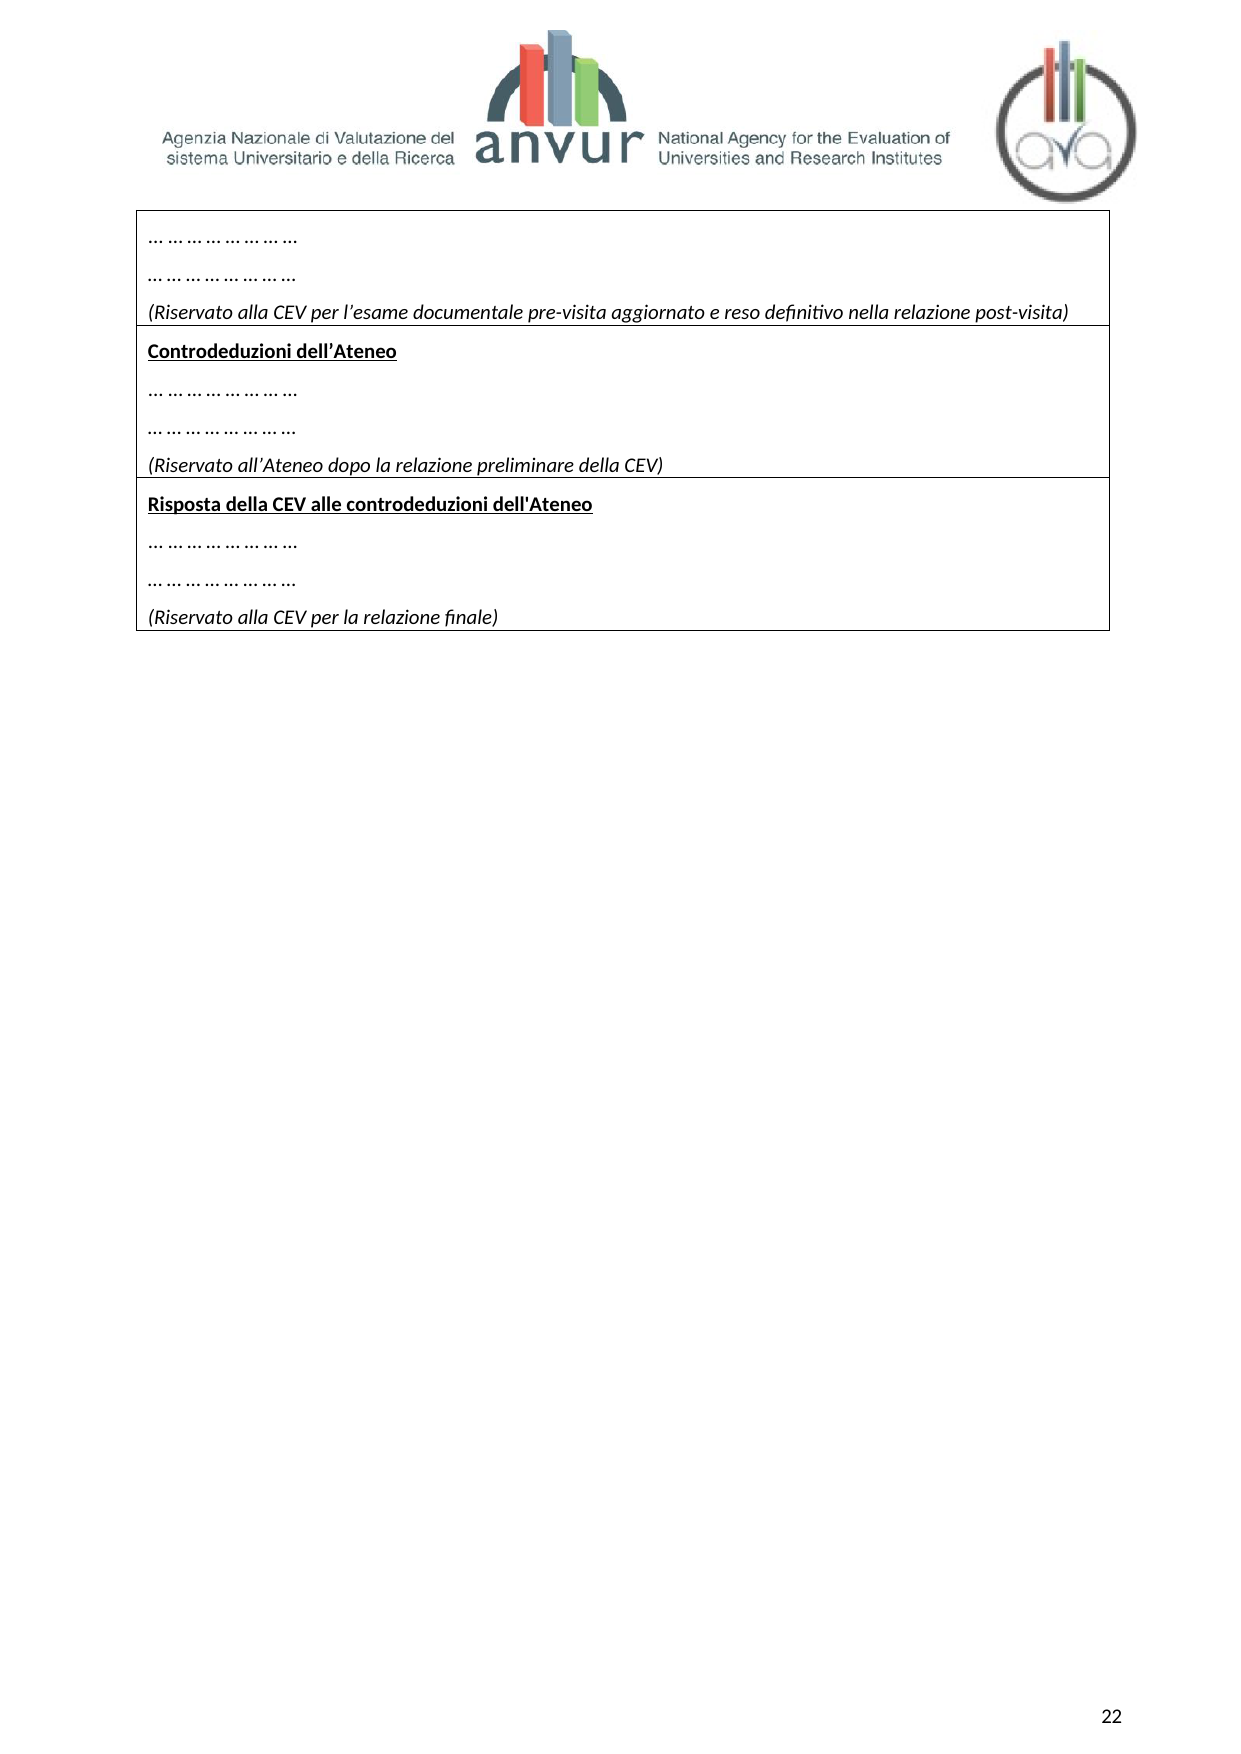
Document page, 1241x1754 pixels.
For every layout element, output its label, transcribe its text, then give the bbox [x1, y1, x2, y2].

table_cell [137, 211, 1109, 324]
table_cell Controdeduzioni dell’Ateneo ... … … … … … … … … … … … … … … … (Riservato all’Ateneo dopo la relazione preliminare della CEV) [137, 326, 1109, 477]
table_cell Risposta della CEV alle controdeduzioni dell'Ateneo ... … … … … … … … … … … … … … … … (Riservato alla CEV per la relazione finale) [137, 478, 1109, 630]
